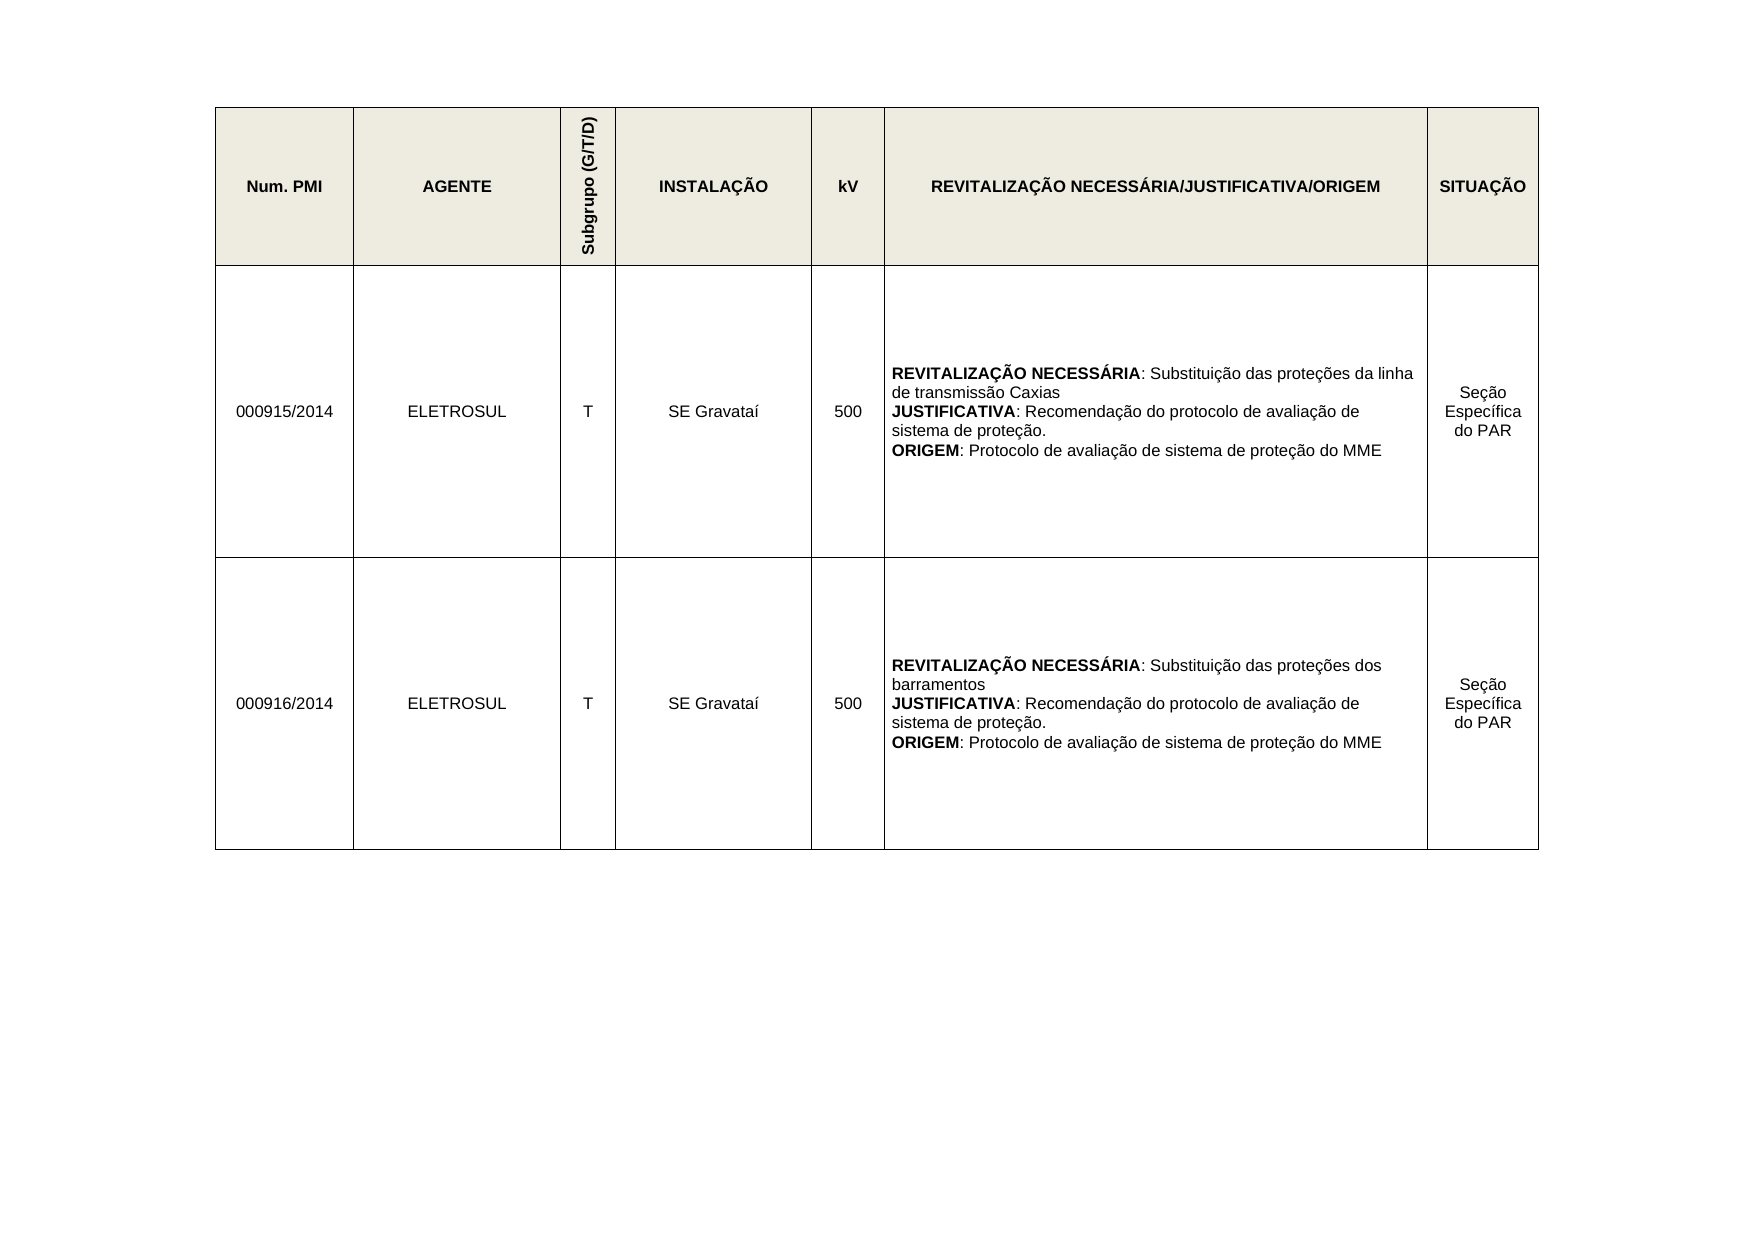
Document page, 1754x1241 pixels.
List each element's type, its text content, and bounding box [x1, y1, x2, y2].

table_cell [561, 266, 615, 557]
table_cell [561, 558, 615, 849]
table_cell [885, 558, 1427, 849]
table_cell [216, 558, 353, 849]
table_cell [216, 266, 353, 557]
table_header INSTALAÇÃO [616, 108, 811, 265]
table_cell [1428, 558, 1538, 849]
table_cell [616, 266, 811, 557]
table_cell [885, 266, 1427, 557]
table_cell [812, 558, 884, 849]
table_header Subgrupo (G/T/D) [561, 108, 615, 265]
table_header kV [812, 108, 884, 265]
table_header SITUAÇÃO [1428, 108, 1538, 265]
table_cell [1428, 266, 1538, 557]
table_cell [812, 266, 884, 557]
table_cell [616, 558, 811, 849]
table_header REVITALIZAÇÃO NECESSÁRIA/JUSTIFICATIVA/ORIGEM [885, 108, 1427, 265]
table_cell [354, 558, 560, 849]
table_header Num. PMI [216, 108, 353, 265]
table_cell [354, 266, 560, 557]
table_header AGENTE [354, 108, 560, 265]
